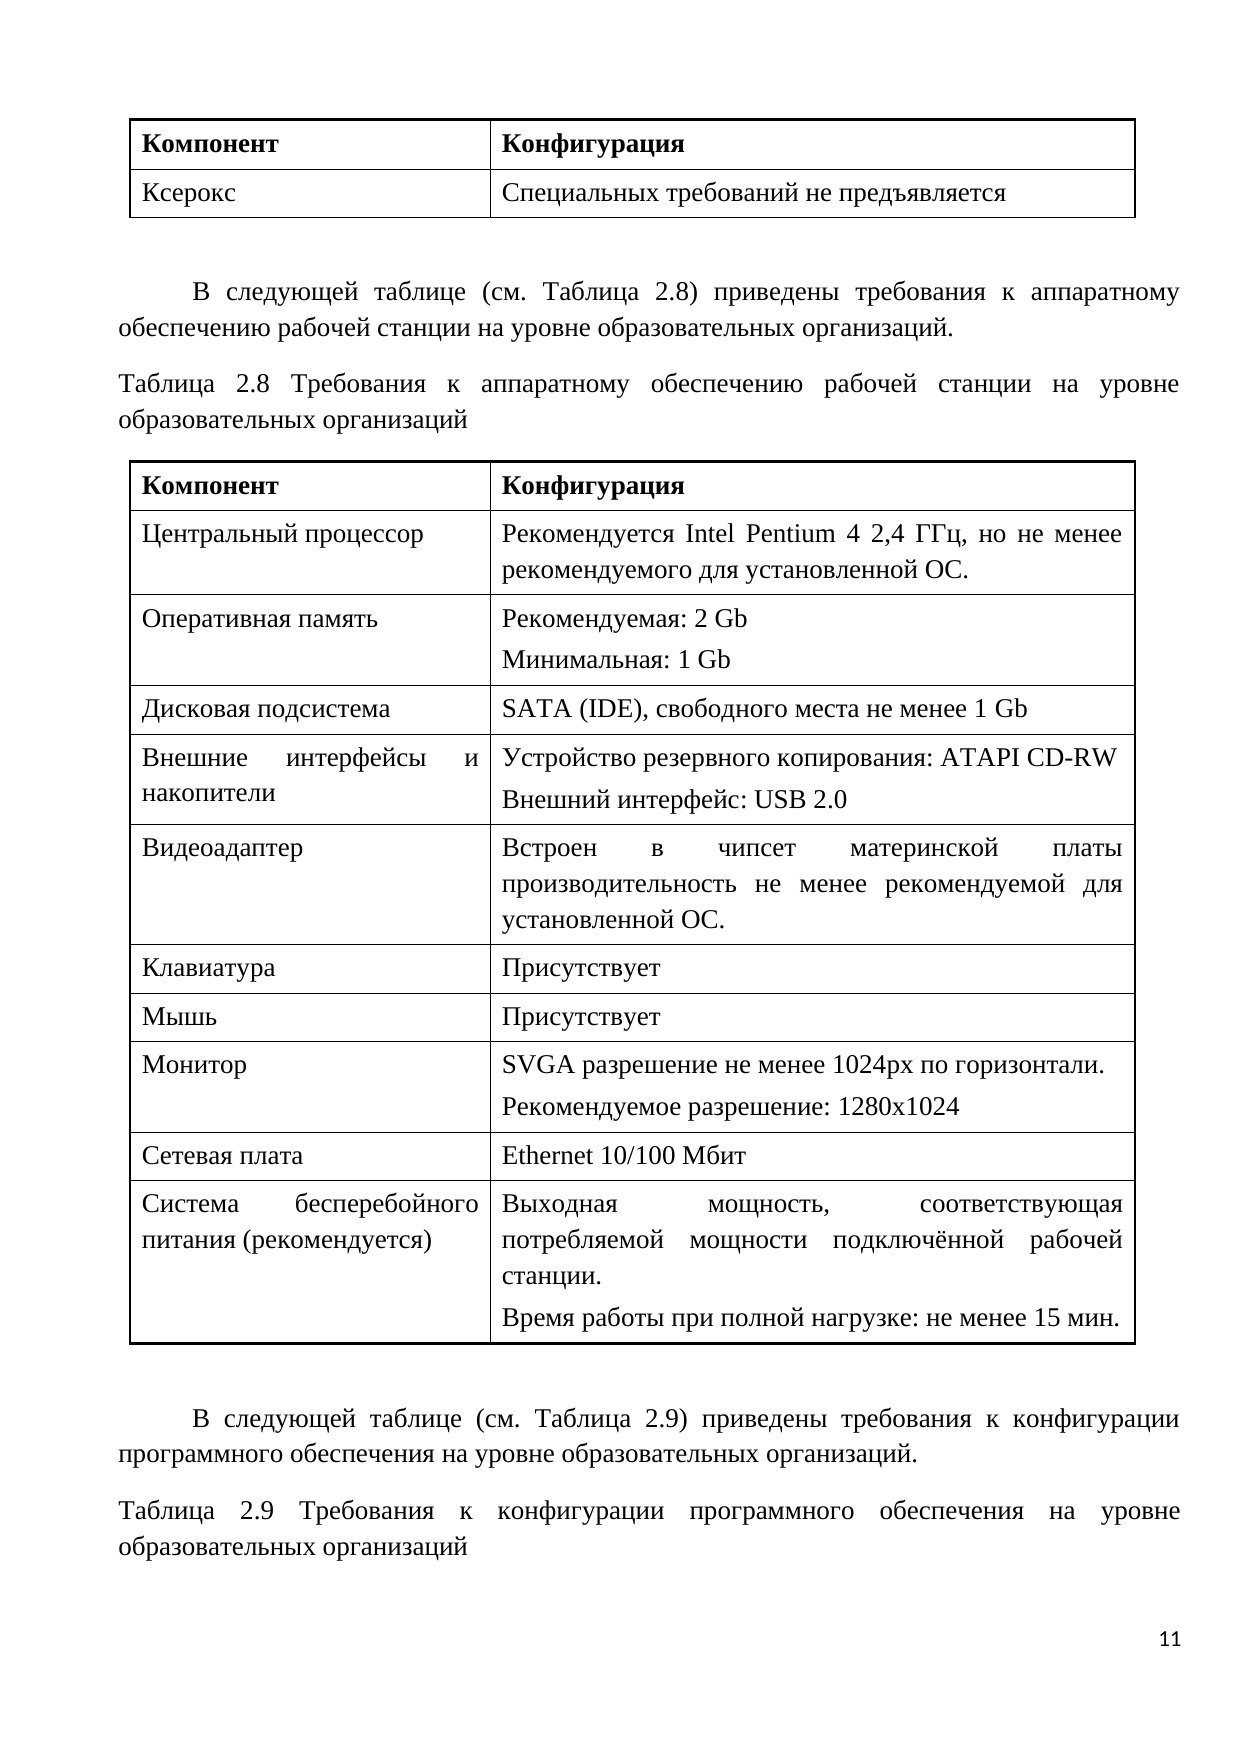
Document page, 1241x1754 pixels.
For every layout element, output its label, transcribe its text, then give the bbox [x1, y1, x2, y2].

table_header Конфигурация [491, 121, 1134, 169]
table_cell Видеоадаптер [131, 825, 490, 944]
table_cell Присутствует [491, 994, 1134, 1041]
table_cell Ethernet 10/100 Мбит [491, 1133, 1134, 1180]
table_cell Клавиатура [131, 945, 490, 992]
table_cell Монитор [131, 1042, 490, 1132]
table_cell SATA (IDE), свободного места не менее 1 Gb [491, 686, 1134, 733]
text В следующей таблице (см. Таблица 2.9) приведены требования к конфигурации программного обеспечения на уровне образовательных организаций. [118, 1402, 1181, 1469]
table_cell Выходная мощность, соответствующая потребляемой мощности подключённой рабочей станции. Время работы при полной нагрузке: не менее 15 мин. [491, 1181, 1134, 1342]
table_cell Сетевая плата [131, 1133, 490, 1180]
text Таблица 2.9 Требования к конфигурации программного обеспечения на уровне образовательных организаций [118, 1494, 1181, 1561]
table_cell Центральный процессор [131, 511, 490, 594]
table_header Конфигурация [491, 463, 1134, 510]
text В следующей таблице (см. Таблица 2.8) приведены требования к аппаратному обеспечению рабочей станции на уровне образовательных организаций. [118, 275, 1181, 342]
table_header Компонент [131, 121, 490, 169]
table_cell Устройство резервного копирования: ATAPI CD-RW Внешний интерфейс: USB 2.0 [491, 735, 1134, 824]
table_cell Дисковая подсистема [131, 686, 490, 733]
text Таблица 2.8 Требования к аппаратному обеспечению рабочей станции на уровне образовательных организаций [118, 367, 1181, 434]
table_cell Рекомендуется Intel Pentium 4 2,4 ГГц, но не менее рекомендуемого для установленной ОС. [491, 511, 1134, 594]
table_cell Мышь [131, 994, 490, 1041]
table_cell Присутствует [491, 945, 1134, 992]
table_cell Встроен в чипсет материнской платы производительность не менее рекомендуемой для установленной ОС. [491, 825, 1134, 944]
table_cell Система бесперебойного питания (рекомендуется) [131, 1181, 490, 1342]
table_header Компонент [131, 463, 490, 510]
table_cell Рекомендуемая: 2 Gb Минимальная: 1 Gb [491, 595, 1134, 685]
table_cell SVGA разрешение не менее 1024px по горизонтали. Рекомендуемое разрешение: 1280x1024 [491, 1042, 1134, 1132]
table_cell Ксерокс [131, 170, 490, 217]
table_cell Оперативная память [131, 595, 490, 685]
table_cell Внешние интерфейсы и накопители [131, 735, 490, 824]
table_cell Специальных требований не предъявляется [491, 170, 1134, 217]
